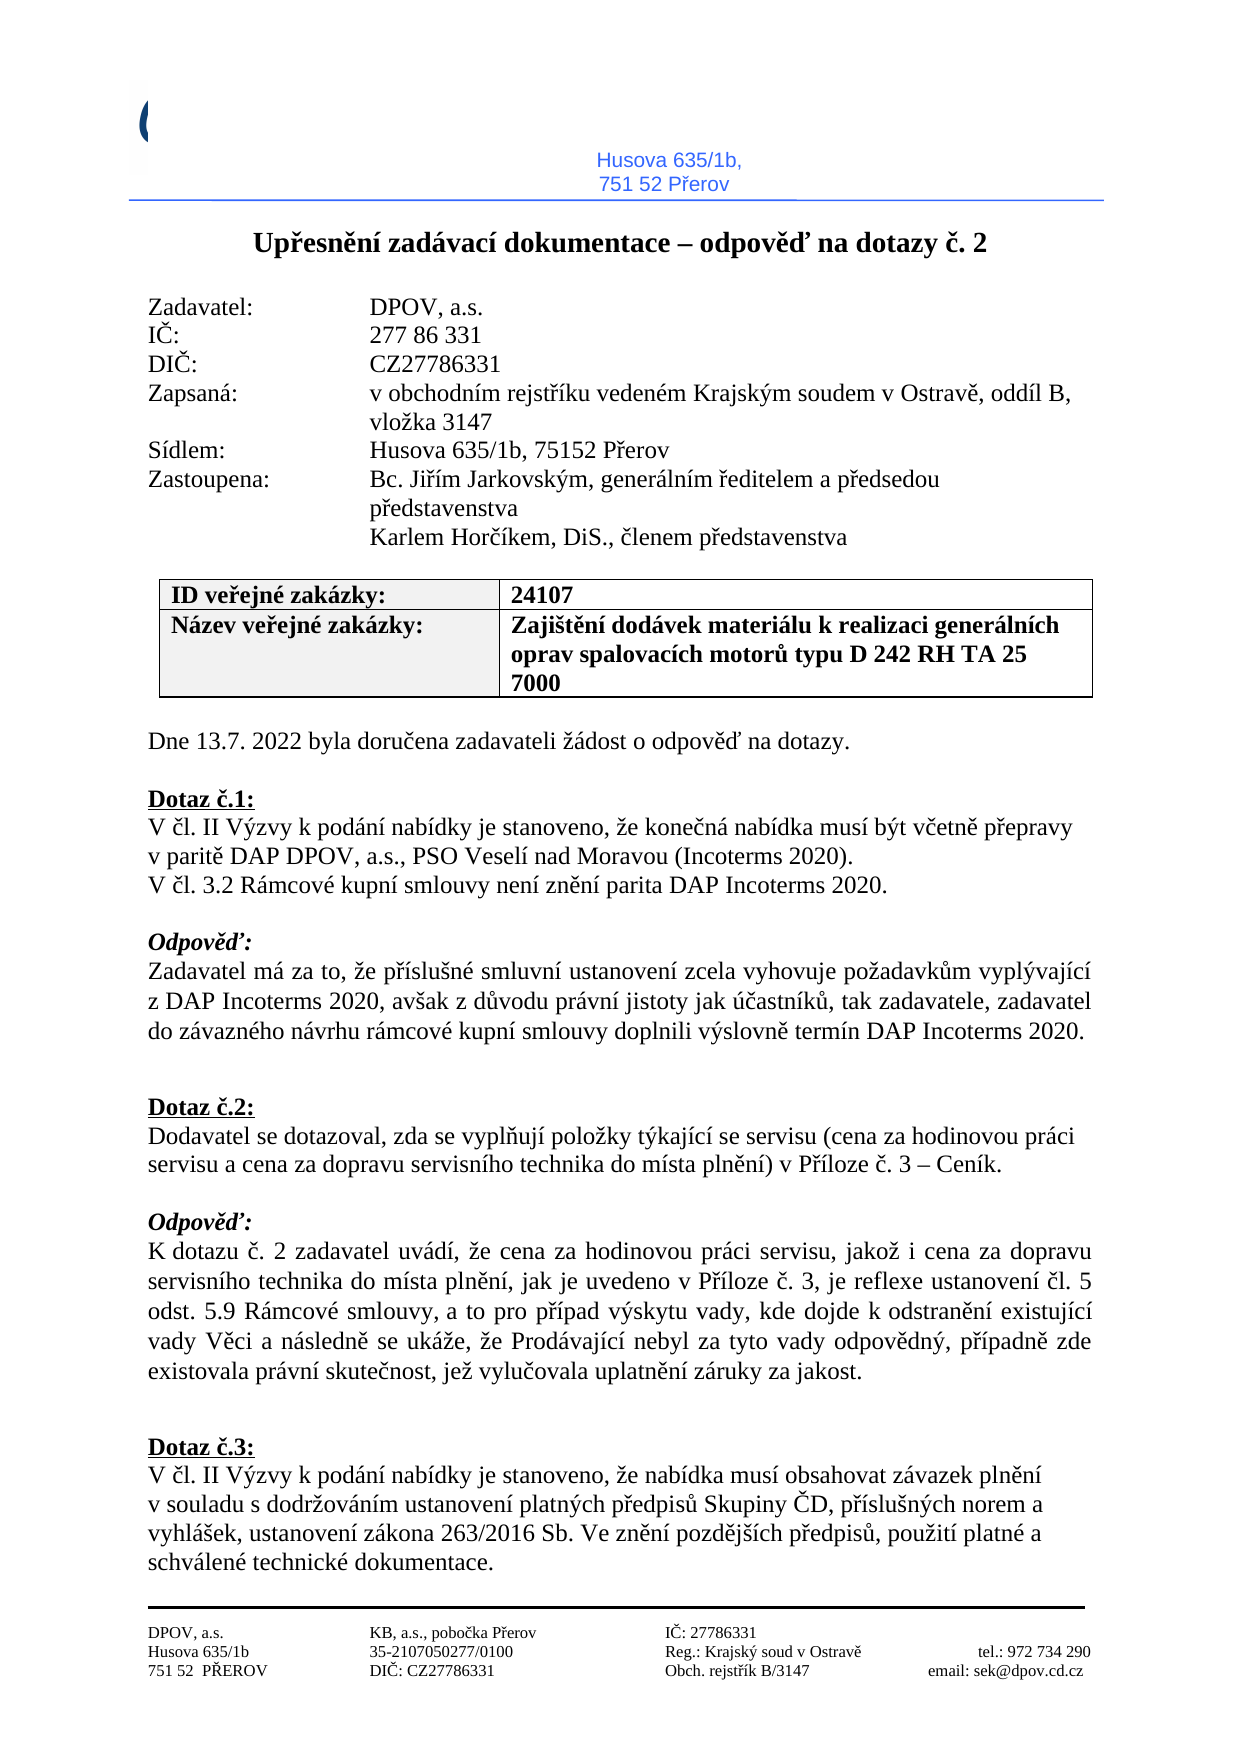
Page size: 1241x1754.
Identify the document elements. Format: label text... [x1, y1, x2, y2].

table_cell Název veřejné zakázky: [160, 610, 499, 696]
text DIČ: CZ27786331 [148, 349, 1092, 378]
table_header 24107 [500, 580, 1092, 609]
text V čl. II Výzvy k podání nabídky je stanoveno, že konečná nabídka musí být včetně přepravy v paritě DAP DPOV, a.s., PSO Veselí nad Moravou (Incoterms 2020). [148, 812, 1092, 870]
text V čl. 3.2 Rámcové kupní smlouvy není znění parita DAP Incoterms 2020. [148, 870, 1092, 899]
text Sídlem: Husova 635/1b, 75152 Přerov [148, 436, 1092, 464]
text Dodavatel se dotazoval, zda se vyplňují položky týkající se servisu (cena za hodinovou práci servisu a cena za dopravu servisního technika do místa plnění) v Příloze č. 3 – Ceník. [148, 1121, 1092, 1178]
picture [128, 80, 148, 175]
text Odpověď: [148, 1207, 1092, 1236]
text Zastoupena: Bc. Jiřím Jarkovským, generálním ředitelem a předsedou představenstva [148, 464, 1092, 522]
text Dne 13.7. 2022 byla doručena zadavateli žádost o odpověď na dotazy. [148, 726, 1092, 755]
text Dotaz č.2: [148, 1092, 1092, 1121]
text IČ: 277 86 331 [148, 321, 1092, 349]
text Upřesnění zadávací dokumentace – odpověď na dotazy č. 2 [148, 225, 1092, 258]
text Zapsaná: v obchodním rejstříku vedeném Krajským soudem v Ostravě, oddíl B, vložka 3147 [148, 378, 1092, 436]
table_cell Zajištění dodávek materiálu k realizaci generálních oprav spalovacích motorů typu D 242 RH TA 25 7000 [500, 610, 1092, 696]
text Dotaz č.1: [148, 784, 1092, 812]
table_header ID veřejné zakázky: [160, 580, 499, 609]
text Zadavatel: DPOV, a.s. [148, 292, 1092, 321]
text Odpověď: [148, 927, 1092, 956]
text Zadavatel má za to, že příslušné smluvní ustanovení zcela vyhovuje požadavkům vyplývající z DAP Incoterms 2020, avšak z důvodu právní jistoty jak účastníků, tak zadavatele, zadavatel do závazného návrhu rámcové kupní smlouvy doplnili výslovně termín DAP Incoterms 2020. [148, 956, 1092, 1045]
text K dotazu č. 2 zadavatel uvádí, že cena za hodinovou práci servisu, jakož i cena za dopravu servisního technika do místa plnění, jak je uvedeno v Příloze č. 3, je reflexe ustanovení čl. 5 odst. 5.9 Rámcové smlouvy, a to pro případ výskytu vady, kde dojde k odstranění existující vady Věci a následně se ukáže, že Prodávající nebyl za tyto vady odpovědný, případně zde existovala právní skutečnost, jež vylučovala uplatnění záruky za jakost. [148, 1236, 1092, 1385]
text Dotaz č.3: [148, 1432, 1092, 1460]
text Karlem Horčíkem, DiS., členem představenstva [148, 522, 1092, 551]
text V čl. II Výzvy k podání nabídky je stanoveno, že nabídka musí obsahovat závazek plnění v souladu s dodržováním ustanovení platných předpisů Skupiny ČD, příslušných norem a vyhlášek, ustanovení zákona 263/2016 Sb. Ve znění pozdějších předpisů, použití platné a schválené technické dokumentace. [148, 1460, 1092, 1575]
